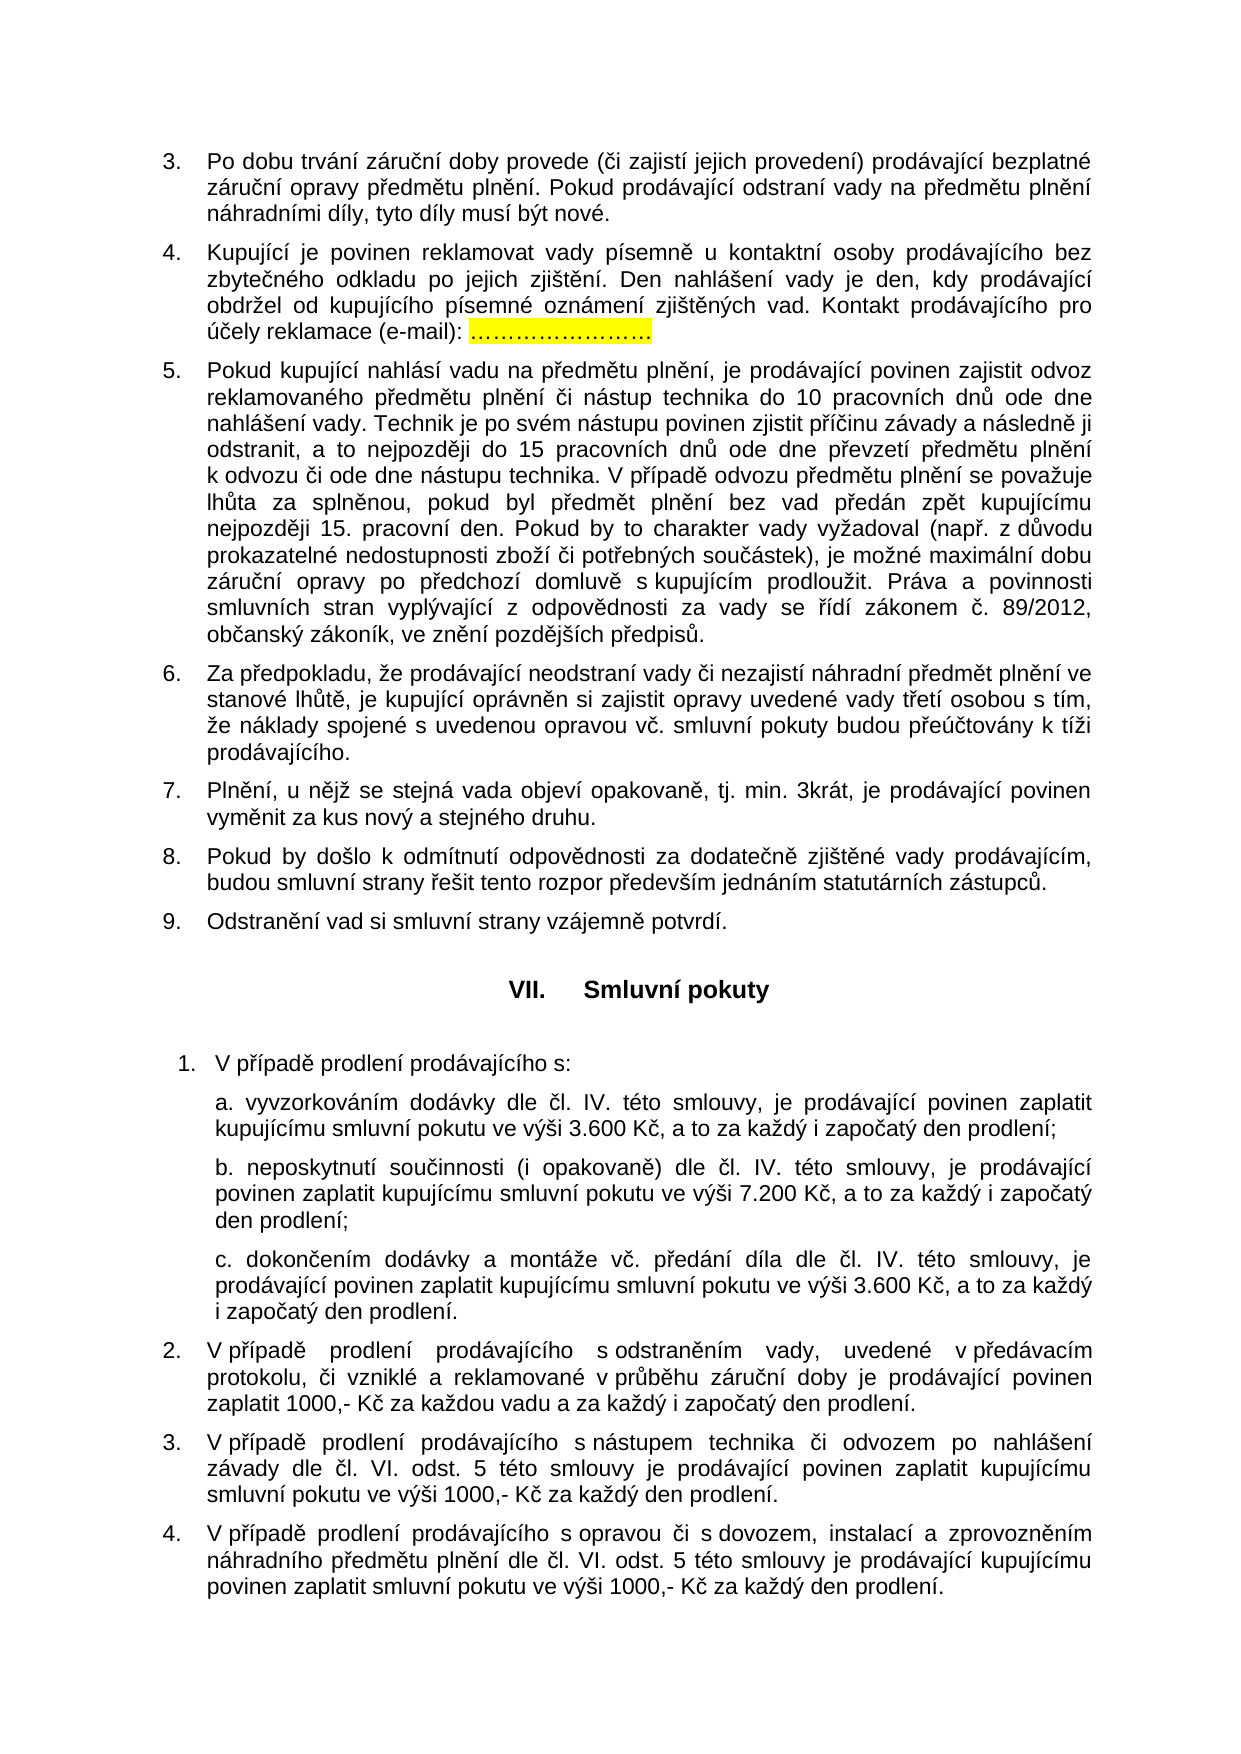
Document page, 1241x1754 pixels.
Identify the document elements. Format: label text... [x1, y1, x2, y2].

list Pokud by došlo k odmítnutí odpovědnosti za dodatečně zjištěné vady prodávajícím, budou smluvní strany řešit tento rozpor především jednáním statutárních zástupců. [162, 843, 1093, 895]
list V případě prodlení prodávajícího s nástupem technika či odvozem po nahlášení závady dle čl. VI. odst. 5 této smlouvy je prodávající povinen zaplatit kupujícímu smluvní pokutu ve výši 1000,- Kč za každý den prodlení. [162, 1429, 1093, 1508]
list Kupující je povinen reklamovat vady písemně u kontaktní osoby prodávajícího bez zbytečného odkladu po jejich zjištění. Den nahlášení vady je den, kdy prodávající obdržel od kupujícího písemné oznámení zjištěných vad. Kontakt prodávajícího pro účely reklamace (e-mail): …………………… [162, 239, 1093, 344]
list Smluvní pokuty [185, 975, 1093, 1004]
list V případě prodlení prodávajícího s: [177, 1050, 1093, 1076]
list Po dobu trvání záruční doby provede (či zajistí jejich provedení) prodávající bezplatné záruční opravy předmětu plnění. Pokud prodávající odstraní vady na předmětu plnění náhradními díly, tyto díly musí být nové. [162, 148, 1093, 227]
list V případě prodlení prodávajícího s opravou či s dovozem, instalací a zprovozněním náhradního předmětu plnění dle čl. VI. odst. 5 této smlouvy je prodávající kupujícímu povinen zaplatit smluvní pokutu ve výši 1000,- Kč za každý den prodlení. [162, 1520, 1093, 1599]
text a. vyvzorkováním dodávky dle čl. IV. této smlouvy, je prodávající povinen zaplatit kupujícímu smluvní pokutu ve výši 3.600 Kč, a to za každý i započatý den prodlení; [215, 1089, 1093, 1142]
list Odstranění vad si smluvní strany vzájemně potvrdí. [162, 908, 1093, 934]
list V případě prodlení prodávajícího s odstraněním vady, uvedené v předávacím protokolu, či vzniklé a reklamované v průběhu záruční doby je prodávající povinen zaplatit 1000,- Kč za každou vadu a za každý i započatý den prodlení. [162, 1337, 1093, 1416]
text c. dokončením dodávky a montáže vč. předání díla dle čl. IV. této smlouvy, je prodávající povinen zaplatit kupujícímu smluvní pokutu ve výši 3.600 Kč, a to za každý i započatý den prodlení. [215, 1246, 1093, 1325]
text b. neposkytnutí součinnosti (i opakovaně) dle čl. IV. této smlouvy, je prodávající povinen zaplatit kupujícímu smluvní pokutu ve výši 7.200 Kč, a to za každý i započatý den prodlení; [215, 1154, 1093, 1233]
list Pokud kupující nahlásí vadu na předmětu plnění, je prodávající povinen zajistit odvoz reklamovaného předmětu plnění či nástup technika do 10 pracovních dnů ode dne nahlášení vady. Technik je po svém nástupu povinen zjistit příčinu závady a následně ji odstranit, a to nejpozději do 15 pracovních dnů ode dne převzetí předmětu plnění k odvozu či ode dne nástupu technika. V případě odvozu předmětu plnění se považuje lhůta za splněnou, pokud byl předmět plnění bez vad předán zpět kupujícímu nejpozději 15. pracovní den. Pokud by to charakter vady vyžadoval (např. z důvodu prokazatelné nedostupnosti zboží či potřebných součástek), je možné maximální dobu záruční opravy po předchozí domluvě s kupujícím prodloužit. Práva a povinnosti smluvních stran vyplývající z odpovědnosti za vady se řídí zákonem č. 89/2012, občanský zákoník, ve znění pozdějších předpisů. [162, 357, 1093, 647]
list Za předpokladu, že prodávající neodstraní vady či nezajistí náhradní předmět plnění ve stanové lhůtě, je kupující oprávněn si zajistit opravy uvedené vady třetí osobou s tím, že náklady spojené s uvedenou opravou vč. smluvní pokuty budou přeúčtovány k tíži prodávajícího. [162, 659, 1093, 765]
list Plnění, u nějž se stejná vada objeví opakovaně, tj. min. 3krát, je prodávající povinen vyměnit za kus nový a stejného druhu. [162, 777, 1093, 830]
